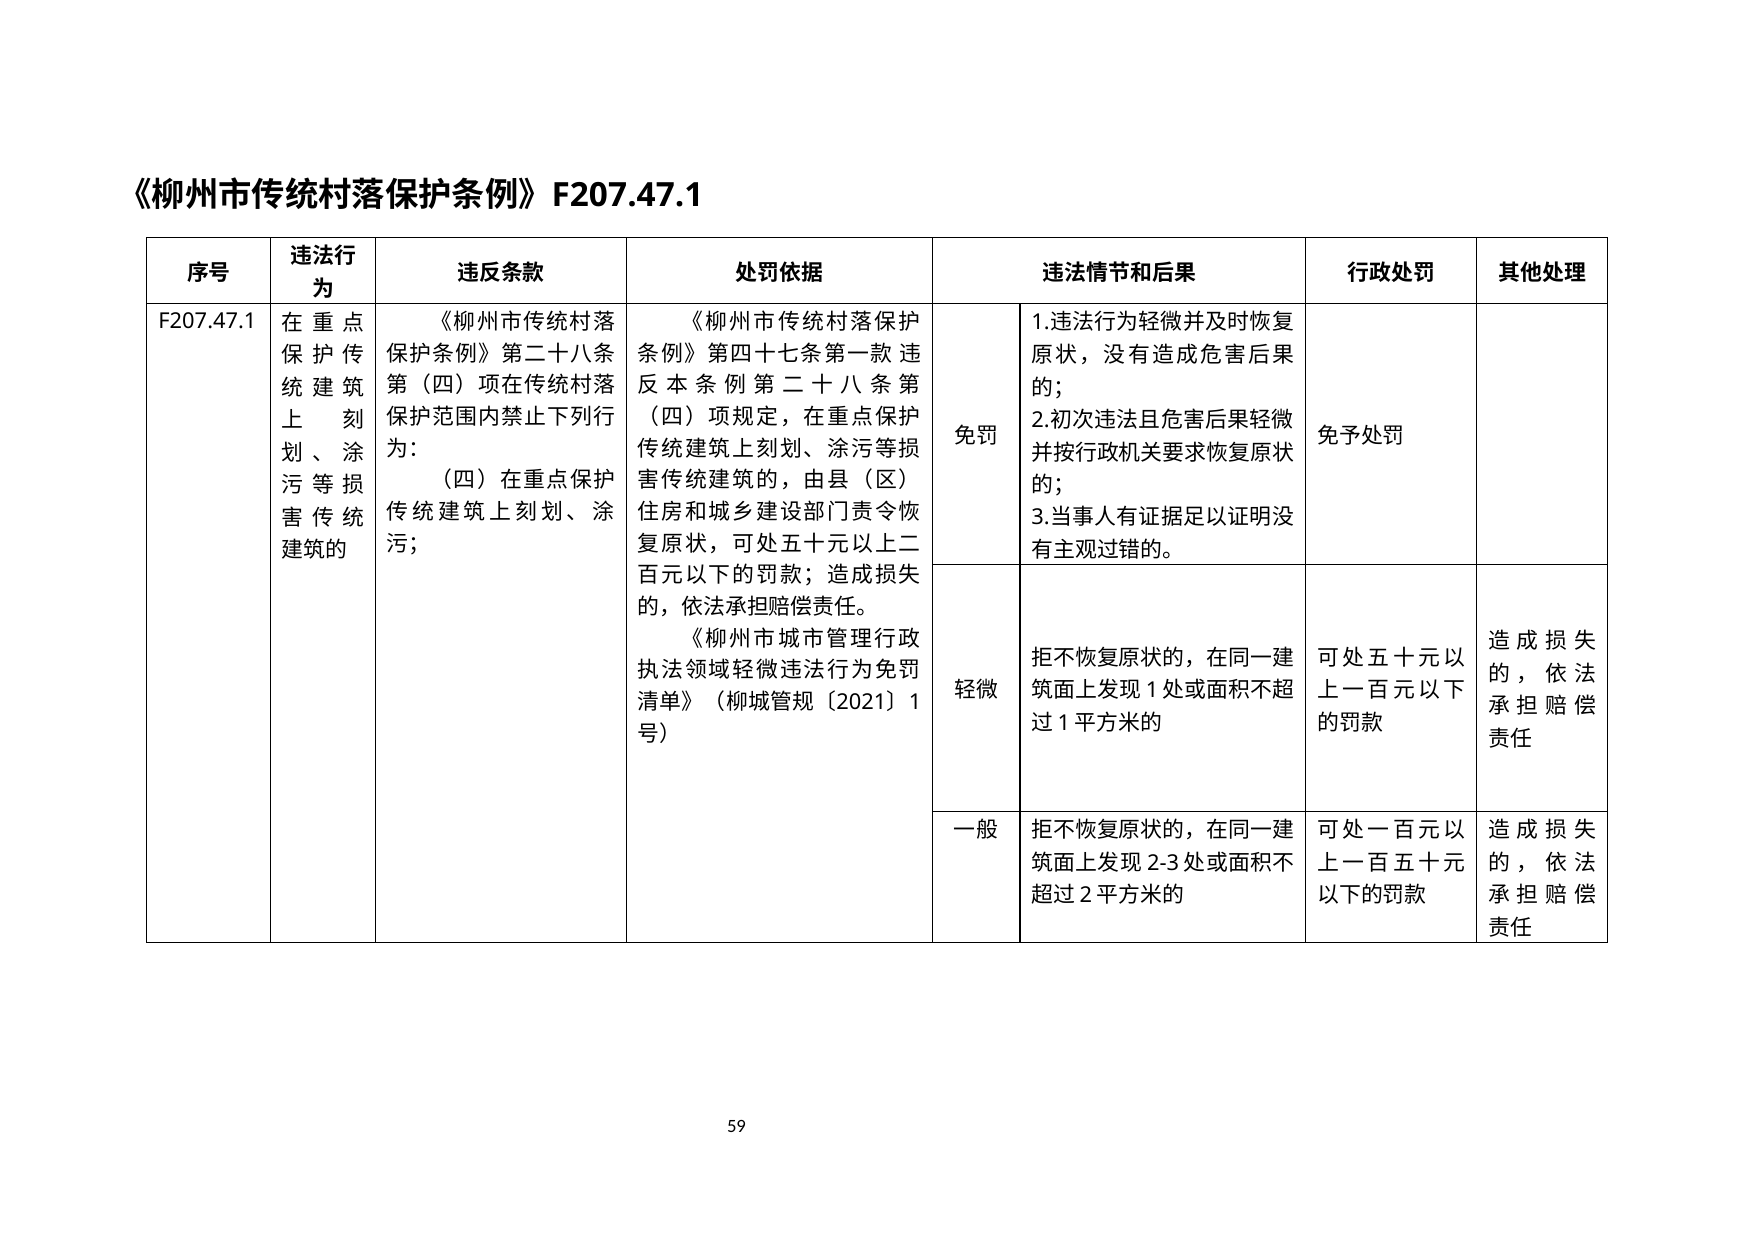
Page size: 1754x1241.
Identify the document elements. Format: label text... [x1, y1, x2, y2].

table_cell 可处五十元以上一百元以下的罚款 [1306, 565, 1476, 811]
table_cell 《柳州市传统村落保护条例》第二十八条第（四）项在传统村落保护范围内禁止下列行为： （四）在重点保护传统建筑上刻划、涂污； [376, 304, 626, 942]
table_cell 1.违法行为轻微并及时恢复原状，没有造成危害后果的； 2.初次违法且危害后果轻微并按行政机关要求恢复原状的； 3.当事人有证据足以证明没有主观过错的。 [1021, 304, 1305, 564]
table_header 违反条款 [376, 238, 626, 303]
table_cell 一般 [933, 812, 1019, 942]
table_cell 免予处罚 [1306, 304, 1476, 564]
table_cell F207.47.1 [147, 304, 270, 942]
table_header 违法行为 [271, 238, 375, 303]
table_header 序号 [147, 238, 270, 303]
table_header 处罚依据 [627, 238, 932, 303]
table_cell 造成损失的，依法承担赔偿责任 [1477, 565, 1607, 811]
table_cell [1477, 304, 1607, 564]
subtitle 《柳州市传统村落保护条例》F207.47.1 [118, 159, 1636, 224]
table_cell 拒不恢复原状的，在同一建筑面上发现1处或面积不超过1平方米的 [1021, 565, 1305, 811]
table_header 违法情节和后果 [933, 238, 1305, 303]
table_cell 在重点保护传统建筑上刻划、涂污等损害传统建筑的 [271, 304, 375, 942]
table_cell 拒不恢复原状的，在同一建筑面上发现2-3处或面积不超过2平方米的 [1021, 812, 1305, 942]
table_cell 可处一百元以上一百五十元以下的罚款 [1306, 812, 1476, 942]
table_cell 轻微 [933, 565, 1019, 811]
table_cell 造成损失的，依法承担赔偿责任 [1477, 812, 1607, 942]
table_header 其他处理 [1477, 238, 1607, 303]
table_cell 《柳州市传统村落保护条例》第四十七条第一款 违反本条例第二十八条第（四）项规定，在重点保护传统建筑上刻划、涂污等损害传统建筑的，由县（区）住房和城乡建设部门责令恢复原状，可处五十元以上二百元以下的罚款；造成损失的，依法承担赔偿责任。 《柳州市城市管理行政执法领域轻微违法行为免罚清单》（柳城管规〔2021〕1号） [627, 304, 932, 942]
table_cell 免罚 [933, 304, 1019, 564]
table_header 行政处罚 [1306, 238, 1476, 303]
